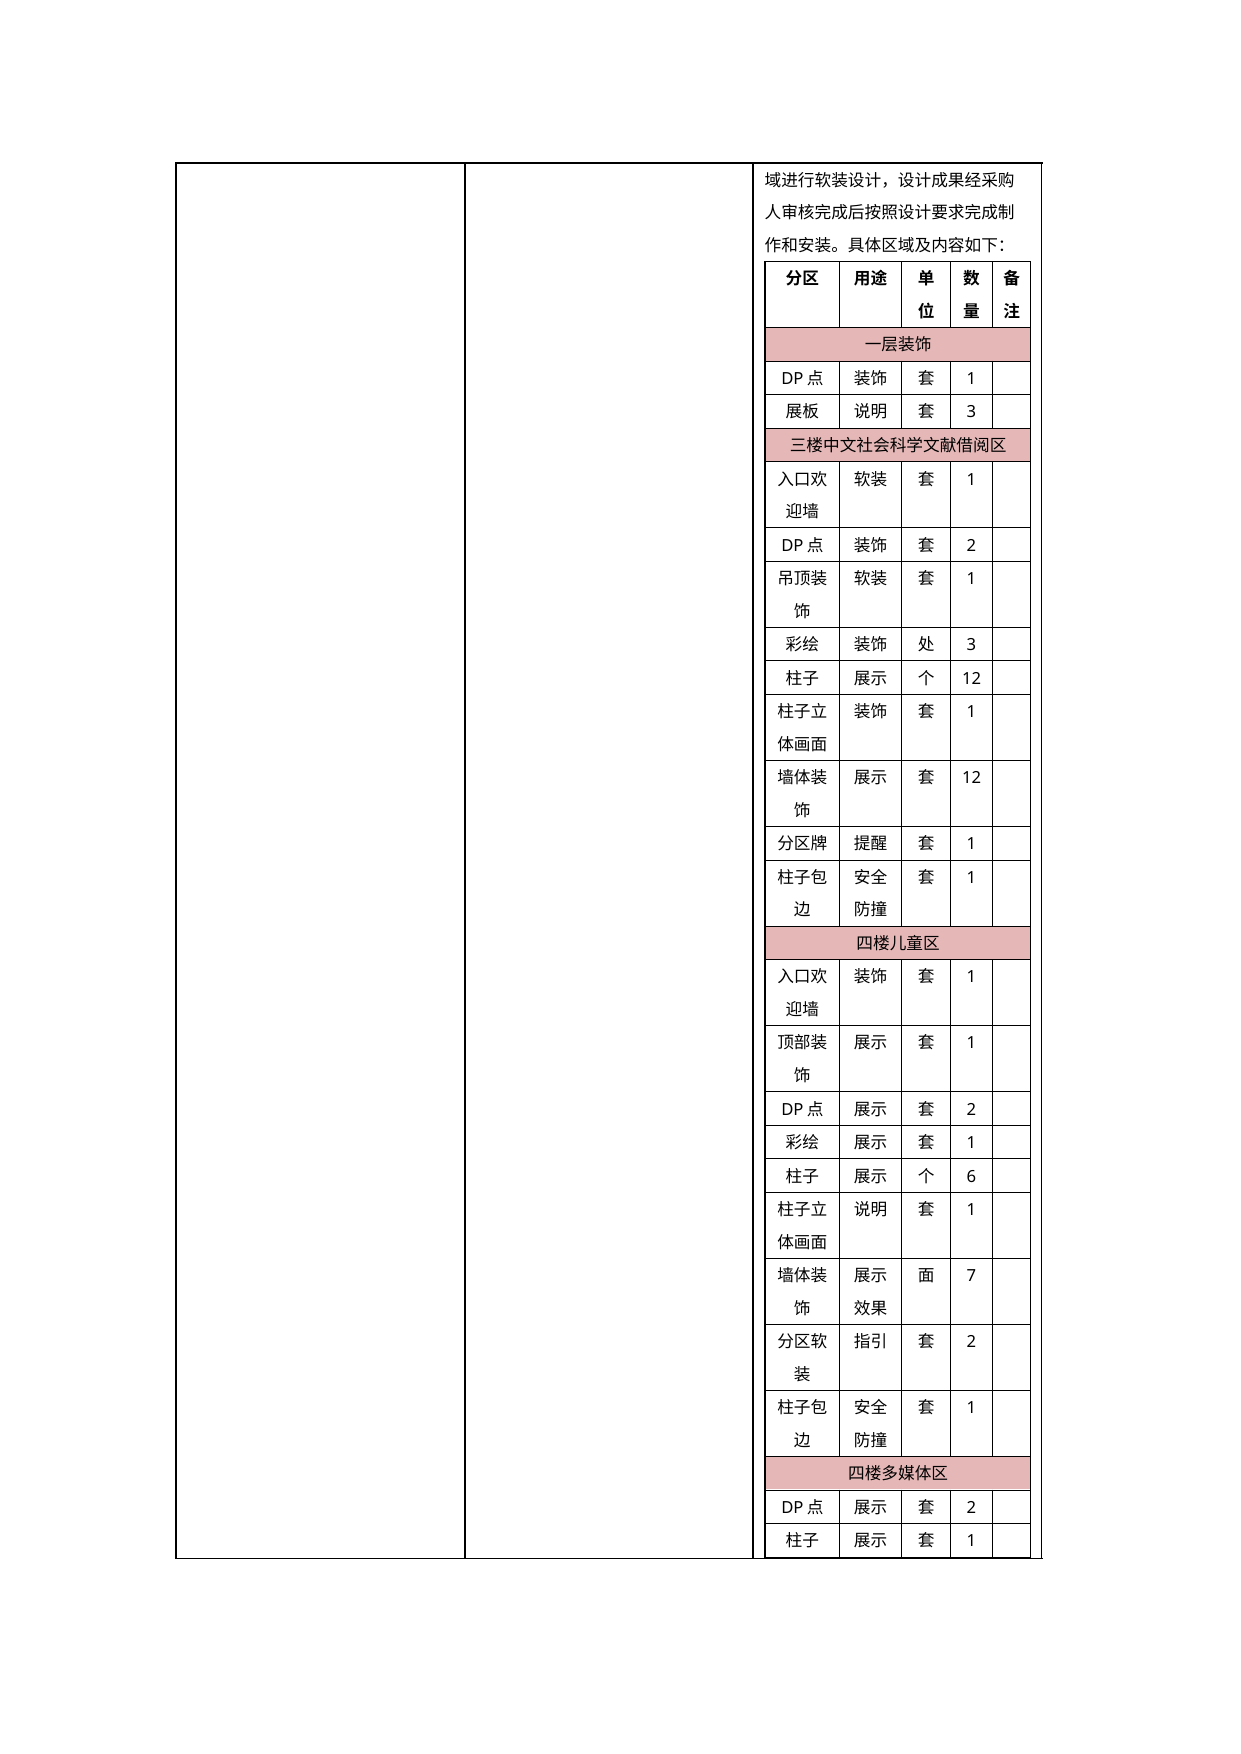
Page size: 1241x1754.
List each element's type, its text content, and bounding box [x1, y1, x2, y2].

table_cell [754, 164, 1041, 1558]
table_cell [466, 164, 752, 1558]
table_cell 1 [177, 164, 464, 1558]
